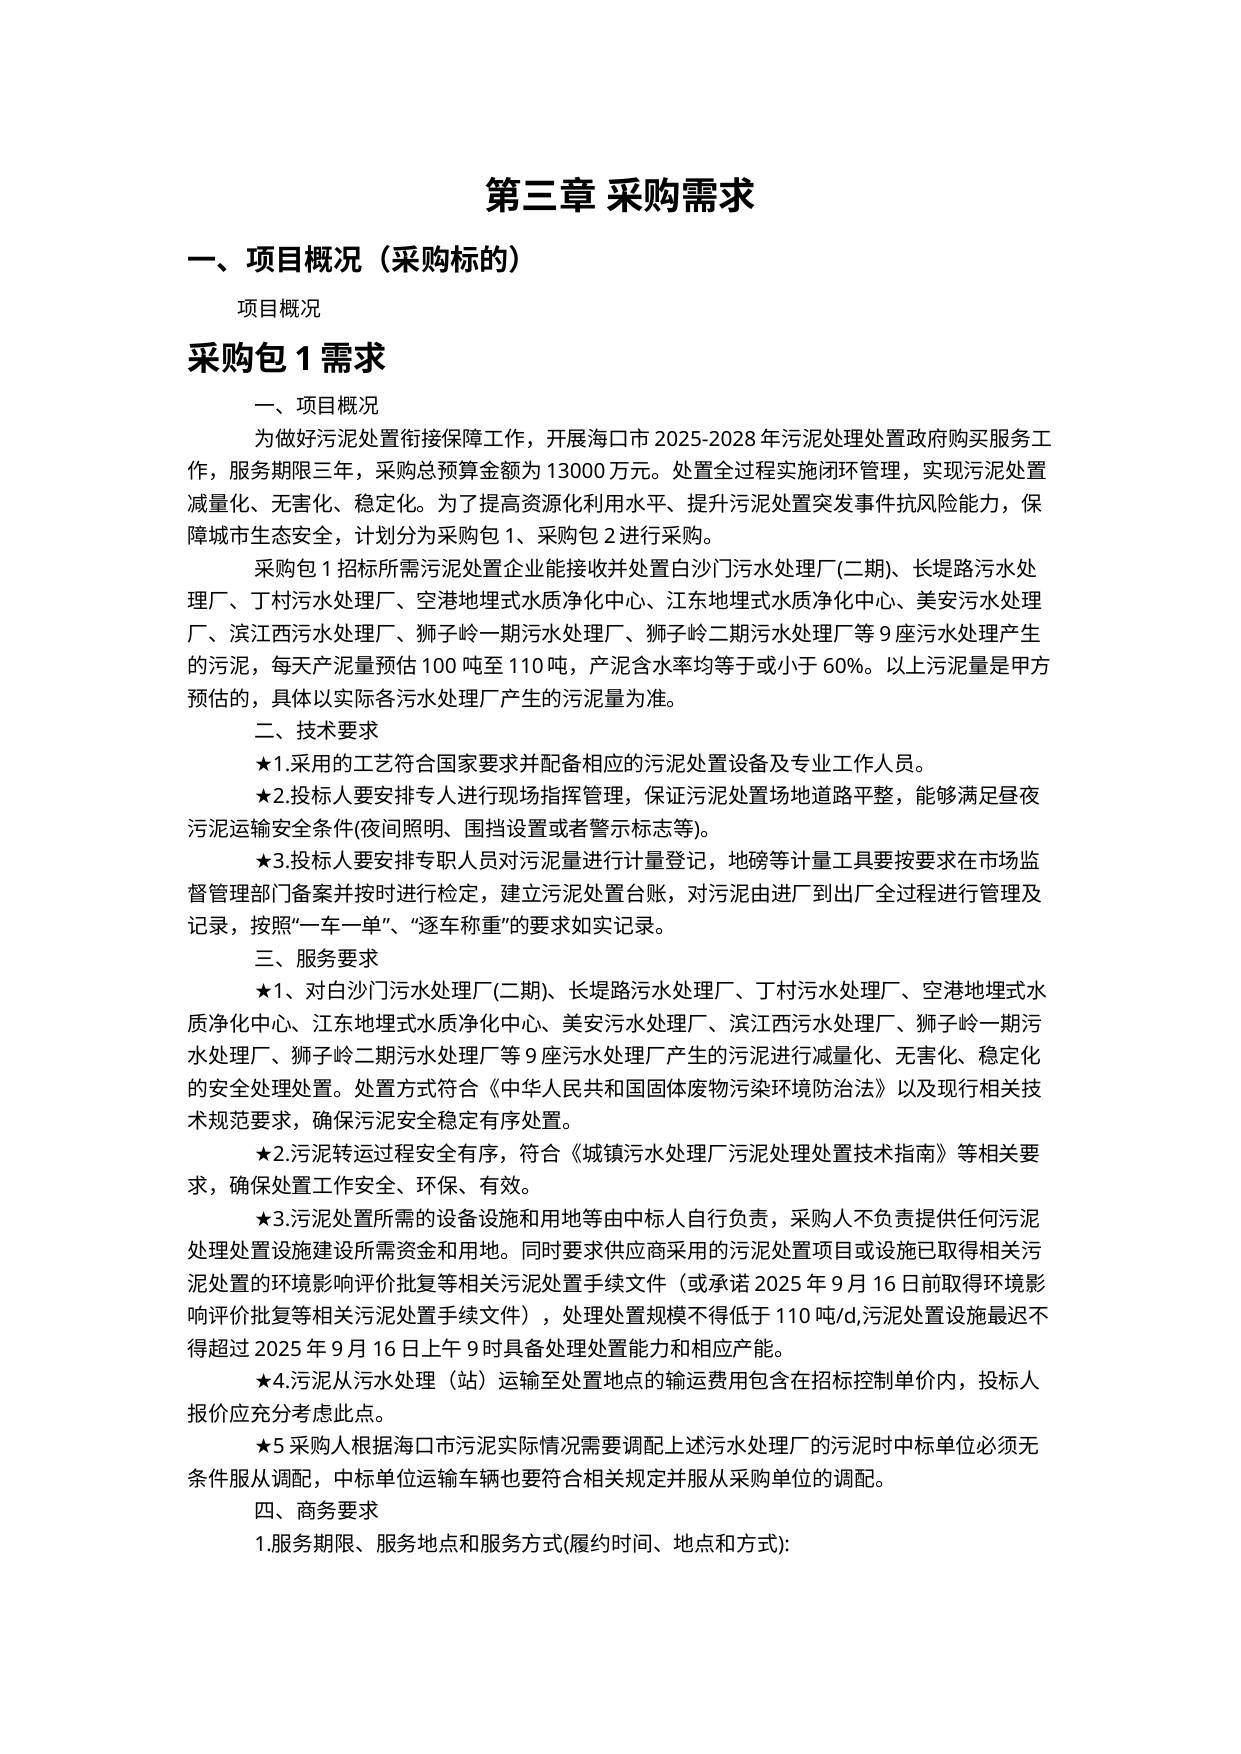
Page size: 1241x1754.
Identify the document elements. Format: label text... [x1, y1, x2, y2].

text ★4.污泥从污水处理（站）运输至处置地点的输运费用包含在招标控制单价内，投标人报价应充分考虑此点。 [187, 1364, 1053, 1429]
text 采购包1需求 [187, 324, 1053, 389]
text 第三章 采购需求 [187, 162, 1053, 227]
text ★2.污泥转运过程安全有序，符合《城镇污水处理厂污泥处理处置技术指南》等相关要求，确保处置工作安全、环保、有效。 [187, 1137, 1053, 1202]
text ★1.采用的工艺符合国家要求并配备相应的污泥处置设备及专业工作人员。 [187, 747, 1053, 779]
text ★1、对白沙门污水处理厂(二期)、长堤路污水处理厂、丁村污水处理厂、空港地埋式水质净化中心、江东地埋式水质净化中心、美安污水处理厂、滨江西污水处理厂、狮子岭一期污水处理厂、狮子岭二期污水处理厂等9座污水处理厂产生的污泥进行减量化、无害化、稳定化的安全处理处置。处置方式符合《中华人民共和国固体废物污染环境防治法》以及现行相关技术规范要求，确保污泥安全稳定有序处置。 [187, 974, 1053, 1137]
text 四、商务要求 [187, 1494, 1053, 1527]
text ★2.投标人要安排专人进行现场指挥管理，保证污泥处置场地道路平整，能够满足昼夜污泥运输安全条件(夜间照明、围挡设置或者警示标志等)。 [187, 779, 1053, 844]
text 1.服务期限、服务地点和服务方式(履约时间、地点和方式): [187, 1527, 1053, 1559]
text ★5采购人根据海口市污泥实际情况需要调配上述污水处理厂的污泥时中标单位必须无条件服从调配，中标单位运输车辆也要符合相关规定并服从采购单位的调配。 [187, 1429, 1053, 1494]
text 二、技术要求 [187, 714, 1053, 747]
text 三、服务要求 [187, 942, 1053, 974]
text ★3.污泥处置所需的设备设施和用地等由中标人自行负责，采购人不负责提供任何污泥处理处置设施建设所需资金和用地。同时要求供应商采用的污泥处置项目或设施已取得相关污泥处置的环境影响评价批复等相关污泥处置手续文件（或承诺2025年9月16日前取得环境影响评价批复等相关污泥处置手续文件），处理处置规模不得低于110吨/d,污泥处置设施最迟不得超过2025年9月16日上午9时具备处理处置能力和相应产能。 [187, 1202, 1053, 1364]
text ★3.投标人要安排专职人员对污泥量进行计量登记，地磅等计量工具要按要求在市场监督管理部门备案并按时进行检定，建立污泥处置台账，对污泥由进厂到出厂全过程进行管理及记录，按照“一车一单”、“逐车称重”的要求如实记录。 [187, 844, 1053, 942]
text 为做好污泥处置衔接保障工作，开展海口市2025-2028年污泥处理处置政府购买服务工作，服务期限三年，采购总预算金额为13000万元。处置全过程实施闭环管理，实现污泥处置减量化、无害化、稳定化。为了提高资源化利用水平、提升污泥处置突发事件抗风险能力，保障城市生态安全，计划分为采购包1、采购包2进行采购。 [187, 422, 1053, 552]
text 项目概况 [187, 292, 1053, 324]
text 采购包1招标所需污泥处置企业能接收并处置白沙门污水处理厂(二期)、长堤路污水处理厂、丁村污水处理厂、空港地埋式水质净化中心、江东地埋式水质净化中心、美安污水处理厂、滨江西污水处理厂、狮子岭一期污水处理厂、狮子岭二期污水处理厂等9座污水处理产生的污泥，每天产泥量预估100 吨至110吨，产泥含水率均等于或小于60%。以上污泥量是甲方预估的，具体以实际各污水处理厂产生的污泥量为准。 [187, 552, 1053, 714]
text 一、项目概况 [187, 389, 1053, 422]
text 一、项目概况（采购标的） [187, 227, 1053, 292]
